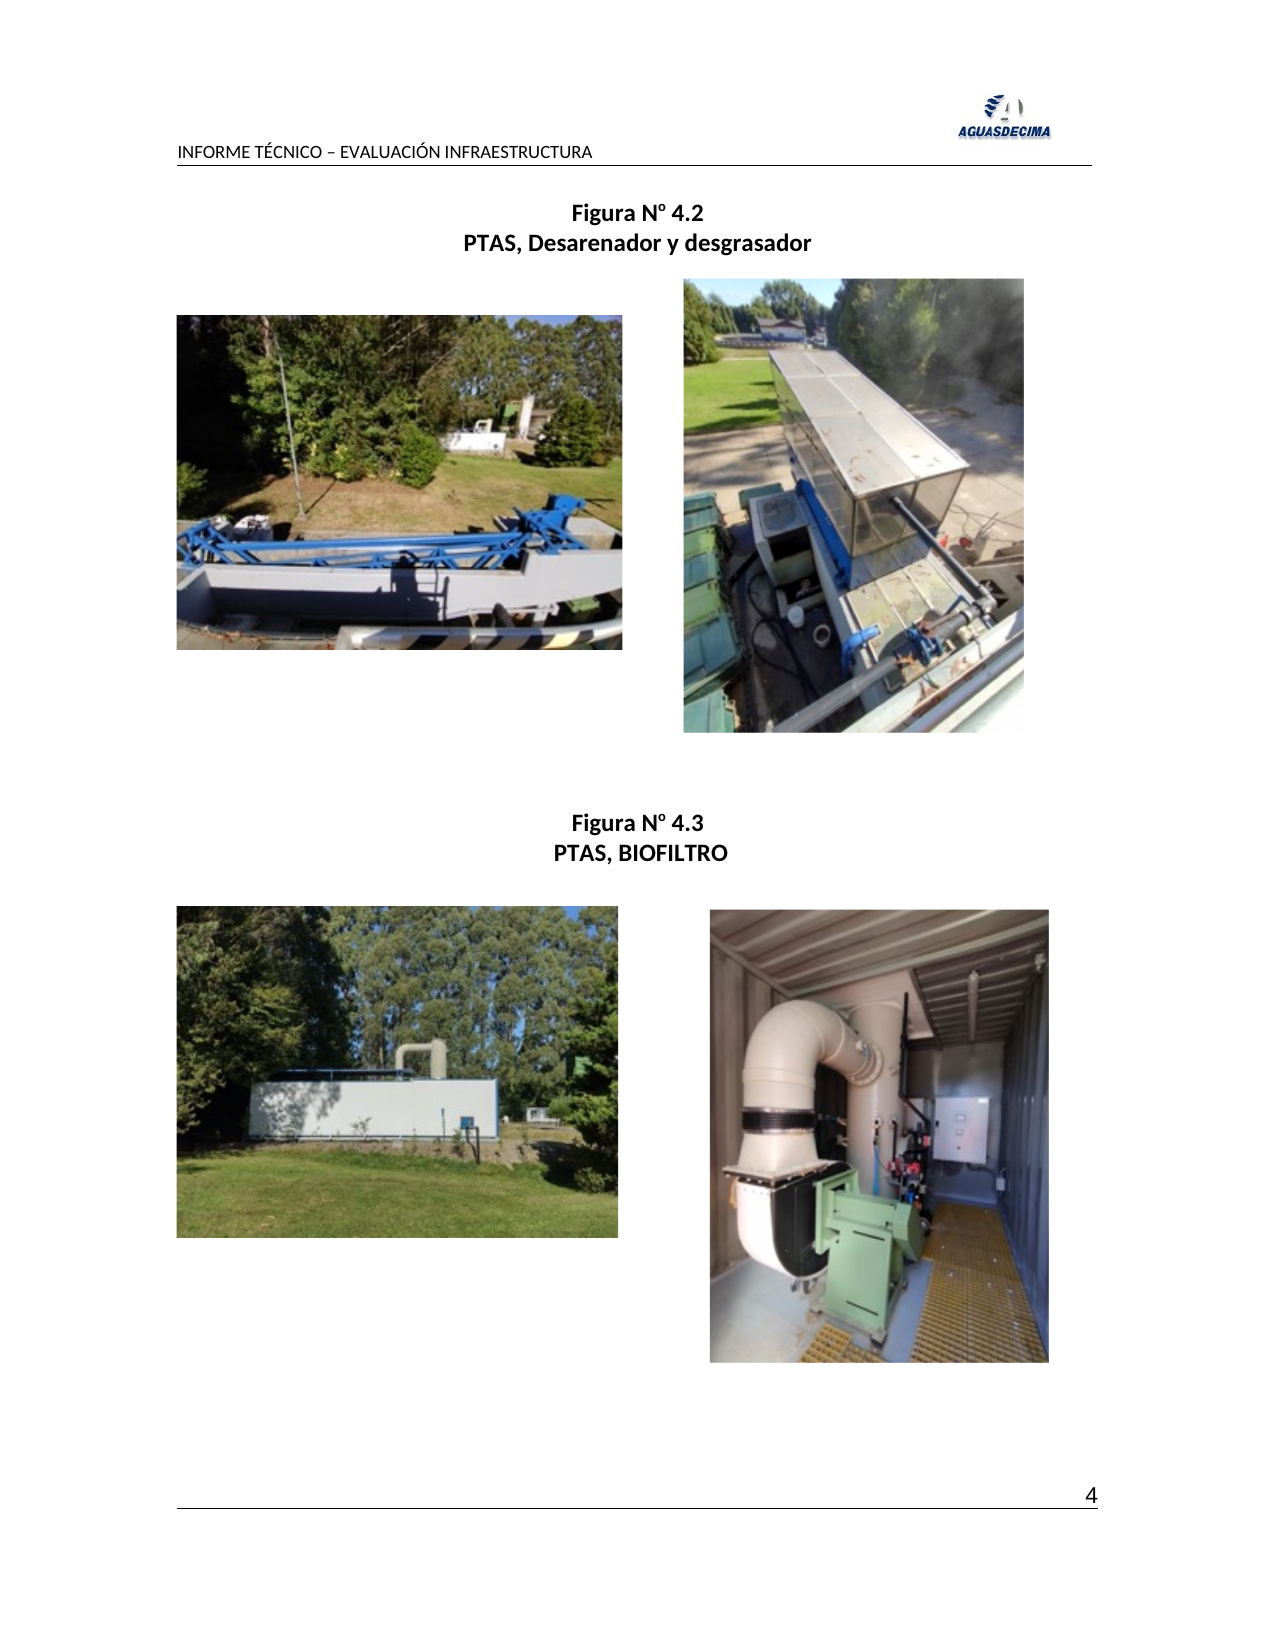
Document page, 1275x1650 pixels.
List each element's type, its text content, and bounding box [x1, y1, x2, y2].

picture [176, 906, 619, 1238]
picture [710, 910, 1048, 1362]
picture [684, 279, 1023, 732]
picture [176, 315, 623, 650]
text PTAS, BIOFILTRO [177, 838, 1098, 868]
text Figura No 4.3 [177, 807, 1098, 838]
text Figura No 4.2 [177, 197, 1098, 227]
picture [944, 73, 1069, 159]
text PTAS, Desarenador y desgrasador [177, 227, 1098, 258]
